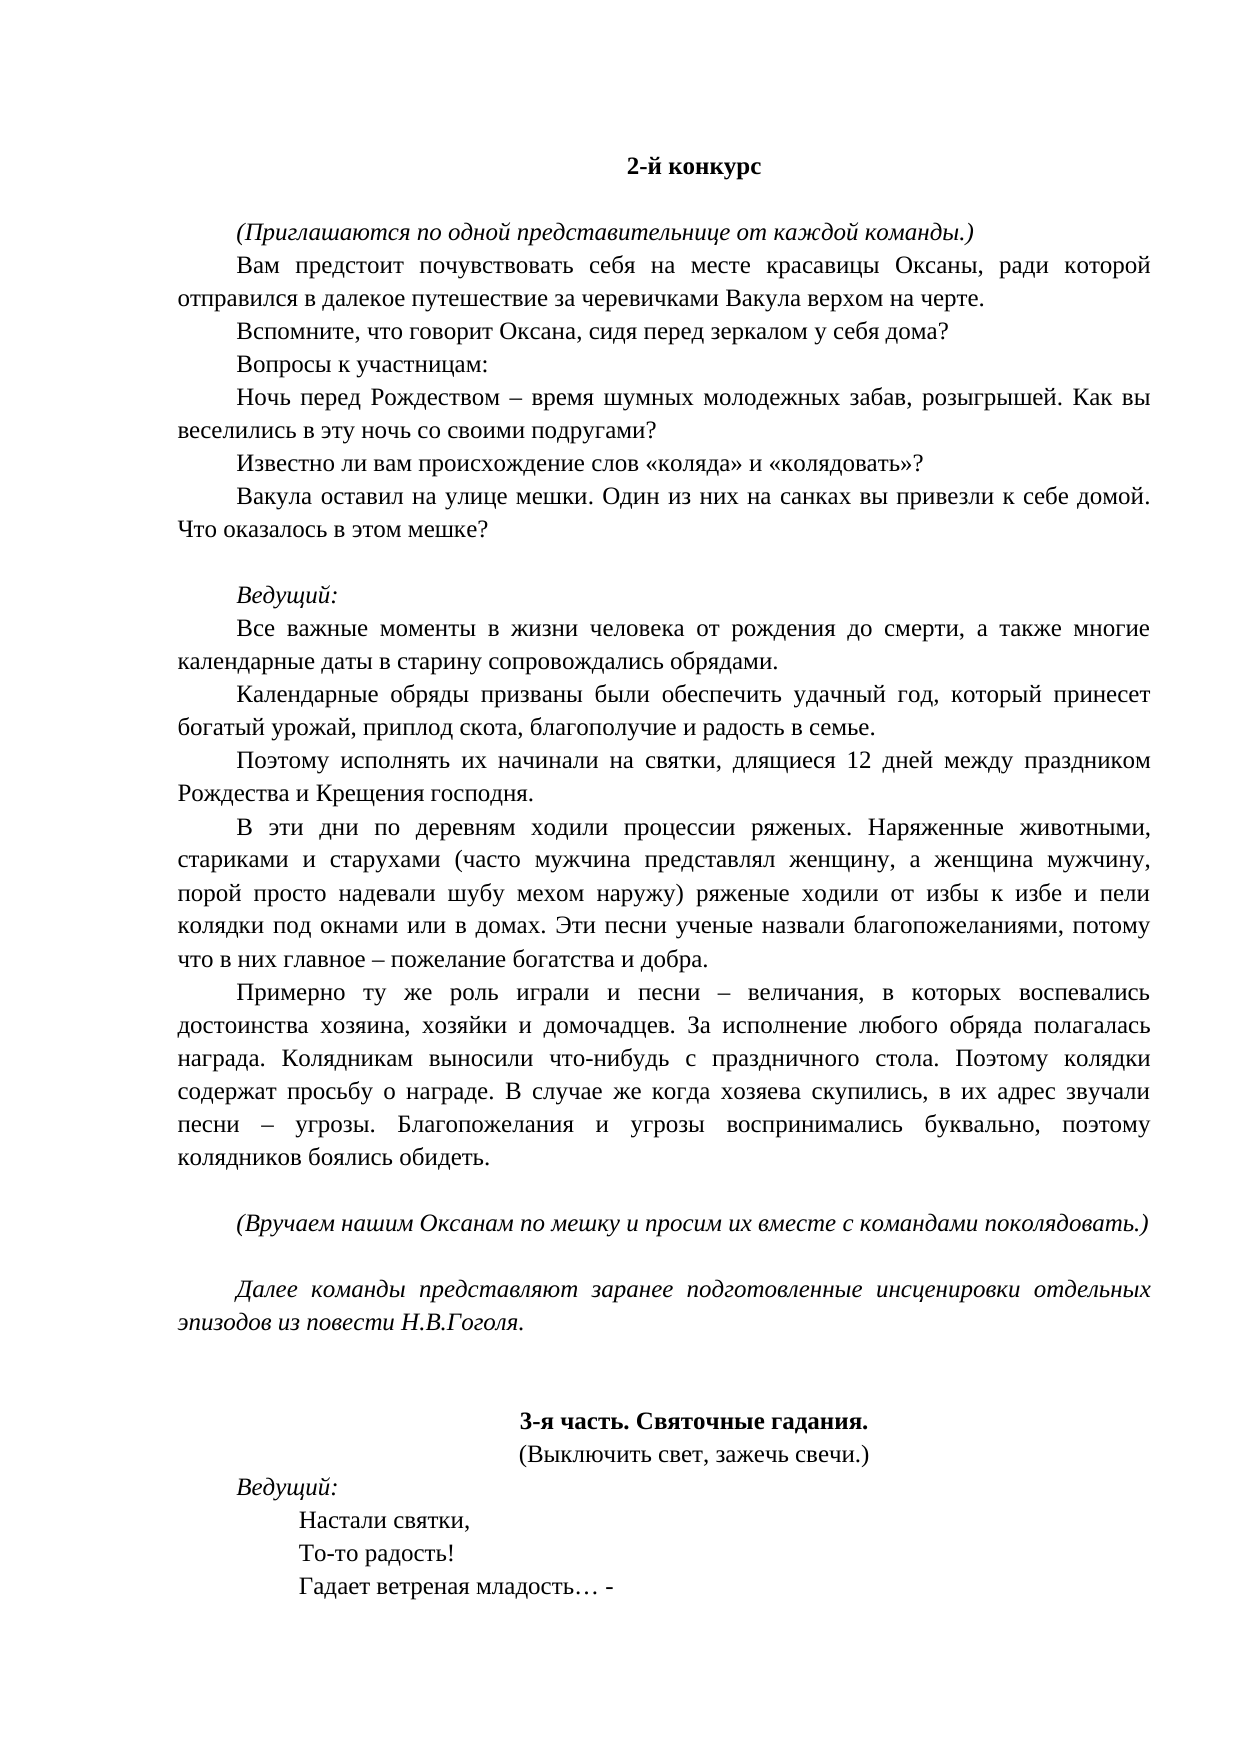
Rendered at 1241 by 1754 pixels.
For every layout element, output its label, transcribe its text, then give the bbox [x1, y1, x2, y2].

list Календарные обряды призваны были обеспечить удачный год, который принесет богатый урожай, приплод скота, благополучие и радость в семье. [177, 679, 1152, 741]
list Известно ли вам происхождение слов «коляда» и «колядовать»? [177, 448, 1152, 477]
list (Вручаем нашим Оксанам по мешку и просим их вместе с командами поколядовать.) [177, 1208, 1152, 1237]
list Вспомните, что говорит Оксана, сидя перед зеркалом у себя дома? [177, 316, 1152, 345]
list 2-й конкурс [177, 151, 1152, 180]
list Ведущий: [177, 580, 1152, 609]
list Настали святки, [177, 1505, 1152, 1534]
list Вопросы к участницам: [177, 349, 1152, 378]
list Поэтому исполнять их начинали на святки, длящиеся 12 дней между праздником Рождества и Крещения господня. [177, 746, 1152, 807]
list Все важные моменты в жизни человека от рождения до смерти, а также многие календарные даты в старину сопровождались обрядами. [177, 613, 1152, 675]
list Вам предстоит почувствовать себя на месте красавицы Оксаны, ради которой отправился в далекое путешествие за черевичками Вакула верхом на черте. [177, 250, 1152, 312]
list (Выключить свет, зажечь свечи.) [177, 1439, 1152, 1468]
list В эти дни по деревням ходили процессии ряженых. Наряженные животными, стариками и старухами (часто мужчина представлял женщину, а женщина мужчину, порой просто надевали шубу мехом наружу) ряженые ходили от избы к избе и пели колядки под окнами или в домах. Эти песни ученые назвали благопожеланиями, потому что в них главное – пожелание богатства и добра. [177, 812, 1152, 972]
list Ведущий: [177, 1472, 1152, 1501]
list Вакула оставил на улице мешки. Один из них на санках вы привезли к себе домой. Что оказалось в этом мешке? [177, 481, 1152, 543]
list (Приглашаются по одной представительнице от каждой команды.) [177, 217, 1152, 246]
list Примерно ту же роль играли и песни – величания, в которых воспевались достоинства хозяина, хозяйки и домочадцев. За исполнение любого обряда полагалась награда. Колядникам выносили что-нибудь с праздничного стола. Поэтому колядки содержат просьбу о награде. В случае же когда хозяева скупились, в их адрес звучали песни – угрозы. Благопожелания и угрозы воспринимались буквально, поэтому колядников боялись обидеть. [177, 977, 1152, 1171]
list Далее команды представляют заранее подготовленные инсценировки отдельных эпизодов из повести Н.В.Гоголя. [177, 1274, 1152, 1336]
list Гадает ветреная младость… - [177, 1571, 1152, 1600]
list То-то радость! [177, 1538, 1152, 1567]
list Ночь перед Рождеством – время шумных молодежных забав, розыгрышей. Как вы веселились в эту ночь со своими подругами? [177, 382, 1152, 444]
list 3-я часть. Святочные гадания. [177, 1406, 1152, 1435]
